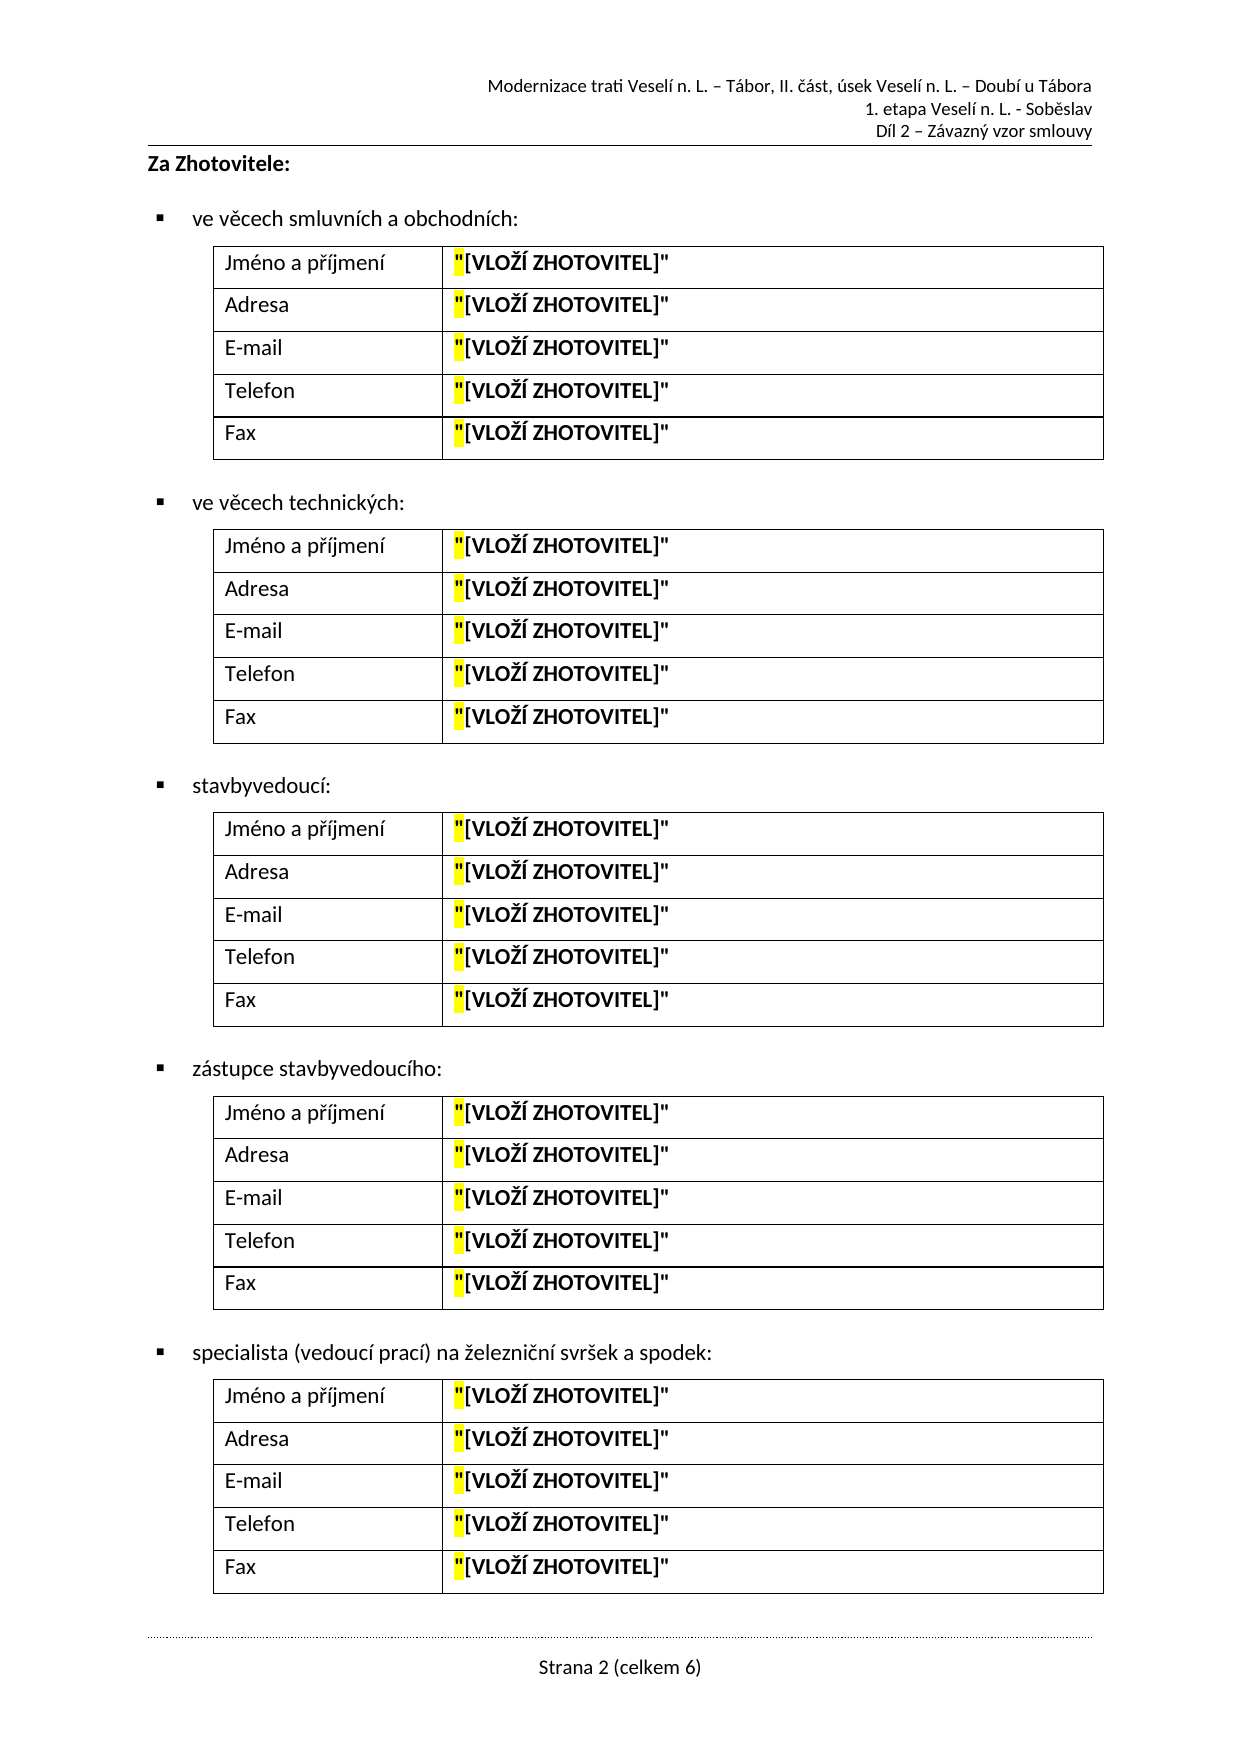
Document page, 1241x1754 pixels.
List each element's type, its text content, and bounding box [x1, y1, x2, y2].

table_header Jméno a příjmení [214, 530, 442, 572]
table_cell Telefon [214, 375, 442, 416]
table_cell Adresa [214, 1423, 442, 1464]
table_header Jméno a příjmení [214, 247, 442, 288]
table_cell [443, 1225, 1103, 1266]
list zástupce stavbyvedoucího: [155, 1052, 1092, 1083]
table_header Jméno a příjmení [214, 1380, 442, 1422]
table_cell [443, 899, 1103, 940]
table_cell Fax [214, 418, 442, 459]
table_cell [443, 1268, 1103, 1309]
table_cell [443, 418, 1103, 459]
table_header [443, 530, 1103, 572]
table_cell Fax [214, 1268, 442, 1309]
table_cell Telefon [214, 941, 442, 983]
list stavbyvedoucí: [155, 768, 1092, 800]
table_cell [443, 1508, 1103, 1550]
table_header [443, 1097, 1103, 1138]
table_cell [443, 658, 1103, 700]
table_cell Adresa [214, 1139, 442, 1181]
table_cell Adresa [214, 573, 442, 614]
table_cell [443, 1182, 1103, 1224]
table_cell Fax [214, 701, 442, 742]
table_cell [443, 573, 1103, 614]
table_cell Telefon [214, 1508, 442, 1550]
table_cell [443, 375, 1103, 416]
list ve věcech smluvních a obchodních: [154, 202, 1092, 233]
list ve věcech technických: [155, 485, 1092, 516]
table_cell [443, 984, 1103, 1026]
table_cell [443, 1139, 1103, 1181]
table_cell [443, 289, 1103, 331]
table_cell [443, 856, 1103, 898]
table_cell E-mail [214, 1465, 442, 1507]
table_cell E-mail [214, 899, 442, 940]
table_cell [443, 701, 1103, 742]
table_header [443, 247, 1103, 288]
table_cell E-mail [214, 615, 442, 657]
text Za Zhotovitele: [148, 148, 1092, 177]
table_cell Adresa [214, 856, 442, 898]
table_cell Adresa [214, 289, 442, 331]
table_cell Fax [214, 984, 442, 1026]
table_header [443, 1380, 1103, 1422]
table_cell Telefon [214, 1225, 442, 1266]
table_header Jméno a příjmení [214, 813, 442, 855]
table_header Jméno a příjmení [214, 1097, 442, 1138]
table_cell [443, 1423, 1103, 1464]
table_cell E-mail [214, 1182, 442, 1224]
table_cell [443, 941, 1103, 983]
table_cell Telefon [214, 658, 442, 700]
table_cell [443, 615, 1103, 657]
table_cell [443, 332, 1103, 374]
table_cell Fax [214, 1551, 442, 1592]
list specialista (vedoucí prací) na železniční svršek a spodek: [155, 1335, 1092, 1366]
table_cell E-mail [214, 332, 442, 374]
table_header [443, 813, 1103, 855]
table_cell [443, 1551, 1103, 1592]
table_cell [443, 1465, 1103, 1507]
